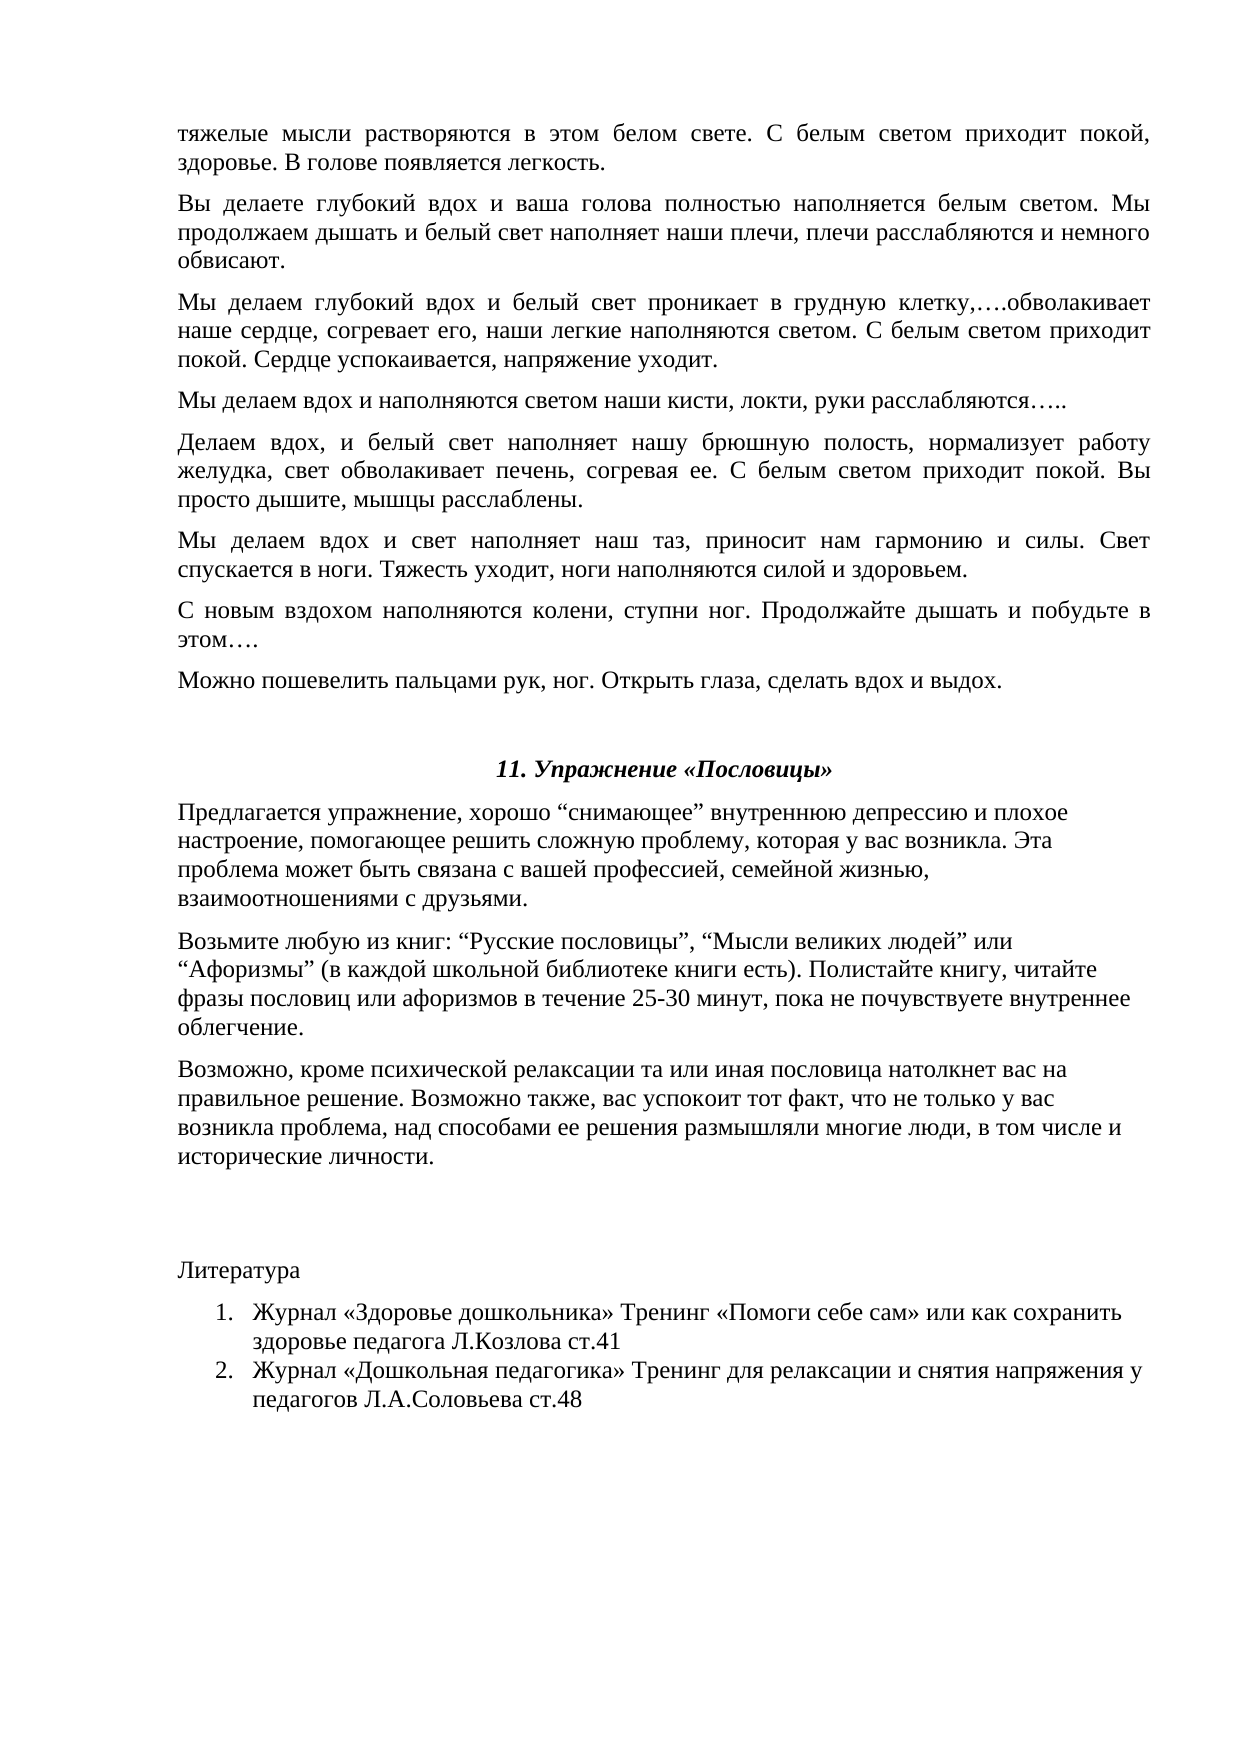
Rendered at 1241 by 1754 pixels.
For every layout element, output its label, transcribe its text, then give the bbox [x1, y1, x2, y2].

text Возьмите любую из книг: “Русские пословицы”, “Мысли великих людей” или “Афоризмы” (в каждой школьной библиотеке книги есть). Полистайте книгу, читайте фразы пословиц или афоризмов в течение 25-30 минут, пока не почувствуете внутреннее облегчение. [177, 926, 1152, 1041]
text Предлагается упражнение, хорошо “снимающее” внутреннюю депрессию и плохое настроение, помогающее решить сложную проблему, которая у вас возникла. Эта проблема может быть связана с вашей профессией, семейной жизнью, взаимоотношениями с друзьями. [177, 797, 1152, 912]
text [177, 118, 1152, 176]
list Журнал «Здоровье дошкольника» Тренинг «Помоги себе сам» или как сохранить здоровье педагога Л.Козлова ст.41 [215, 1297, 1152, 1355]
text Мы делаем вдох и свет наполняет наш таз, приносит нам гармонию и силы. Свет спускается в ноги. Тяжесть уходит, ноги наполняются силой и здоровьем. [177, 526, 1152, 583]
text С новым вздохом наполняются колени, ступни ног. Продолжайте дышать и побудьте в этом…. [177, 596, 1152, 653]
text Делаем вдох, и белый свет наполняет нашу брюшную полость, нормализует работу желудка, свет обволакивает печень, согревая ее. С белым светом приходит покой. Вы просто дышите, мышцы расслаблены. [177, 427, 1152, 513]
text Вы делаете глубокий вдох и ваша голова полностью наполняется белым светом. Мы продолжаем дышать и белый свет наполняет наши плечи, плечи расслабляются и немного обвисают. [177, 188, 1152, 274]
text Можно пошевелить пальцами рук, ног. Открыть глаза, сделать вдох и выдох. [177, 666, 1152, 694]
text Мы делаем вдох и наполняются светом наши кисти, локти, руки расслабляются….. [177, 386, 1152, 414]
text Возможно, кроме психической релаксации та или иная пословица натолкнет вас на правильное решение. Возможно также, вас успокоит тот факт, что не только у вас возникла проблема, над способами ее решения размышляли многие люди, в том числе и исторические личности. [177, 1054, 1152, 1169]
text Мы делаем глубокий вдох и белый свет проникает в грудную клетку,….обволакивает наше сердце, согревает его, наши легкие наполняются светом. С белым светом приходит покой. Сердце успокаивается, напряжение уходит. [177, 287, 1152, 373]
text Литература [177, 1255, 1152, 1283]
text 11. Упражнение «Пословицы» [177, 754, 1152, 783]
list Журнал «Дошкольная педагогика» Тренинг для релаксации и снятия напряжения у педагогов Л.А.Соловьева ст.48 [215, 1355, 1152, 1412]
